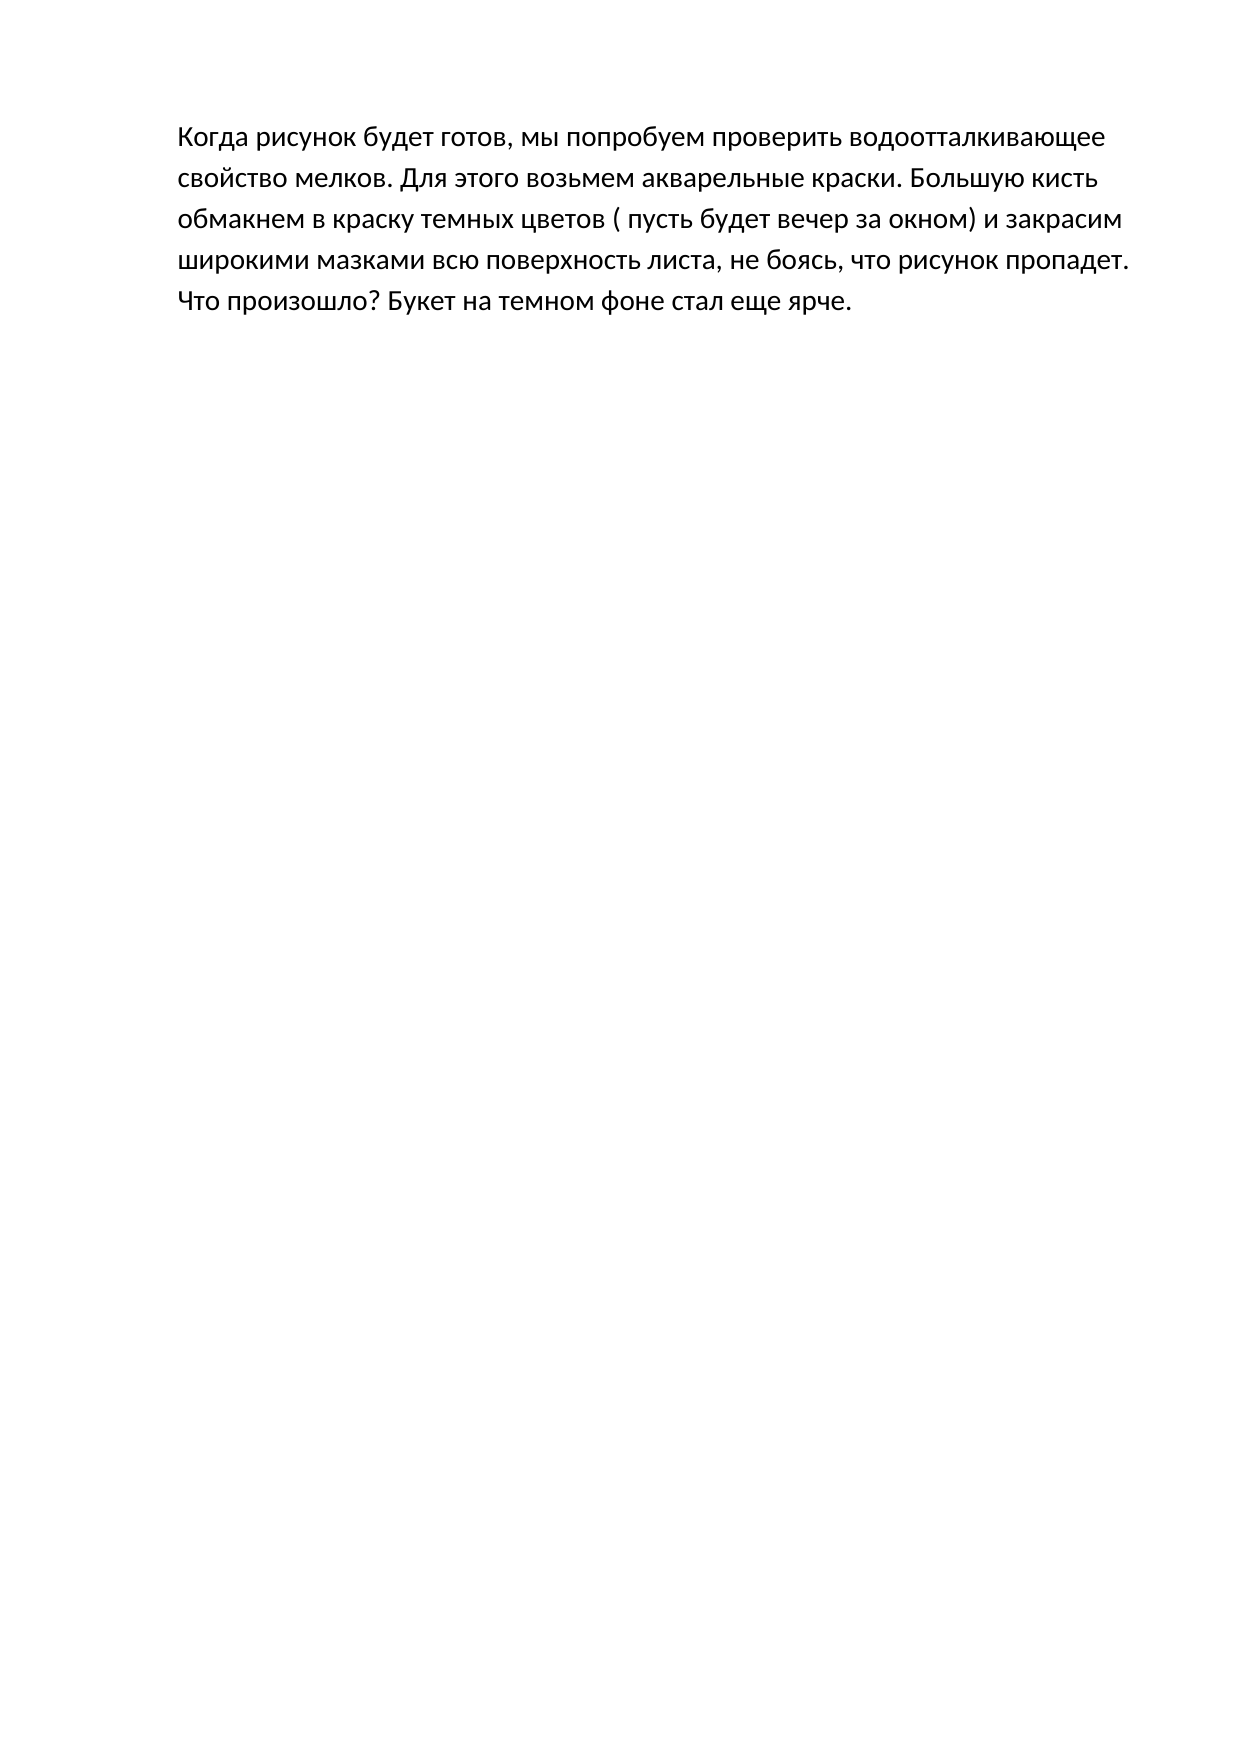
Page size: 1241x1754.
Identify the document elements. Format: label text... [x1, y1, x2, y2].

text Когда рисунок будет готов, мы попробуем проверить водоотталкивающее свойство мелков. Для этого возьмем акварельные краски. Большую кисть обмакнем в краску темных цветов ( пусть будет вечер за окном) и закрасим широкими мазками всю поверхность листа, не боясь, что рисунок пропадет. Что произошло? Букет на темном фоне стал еще ярче. [177, 118, 1152, 317]
